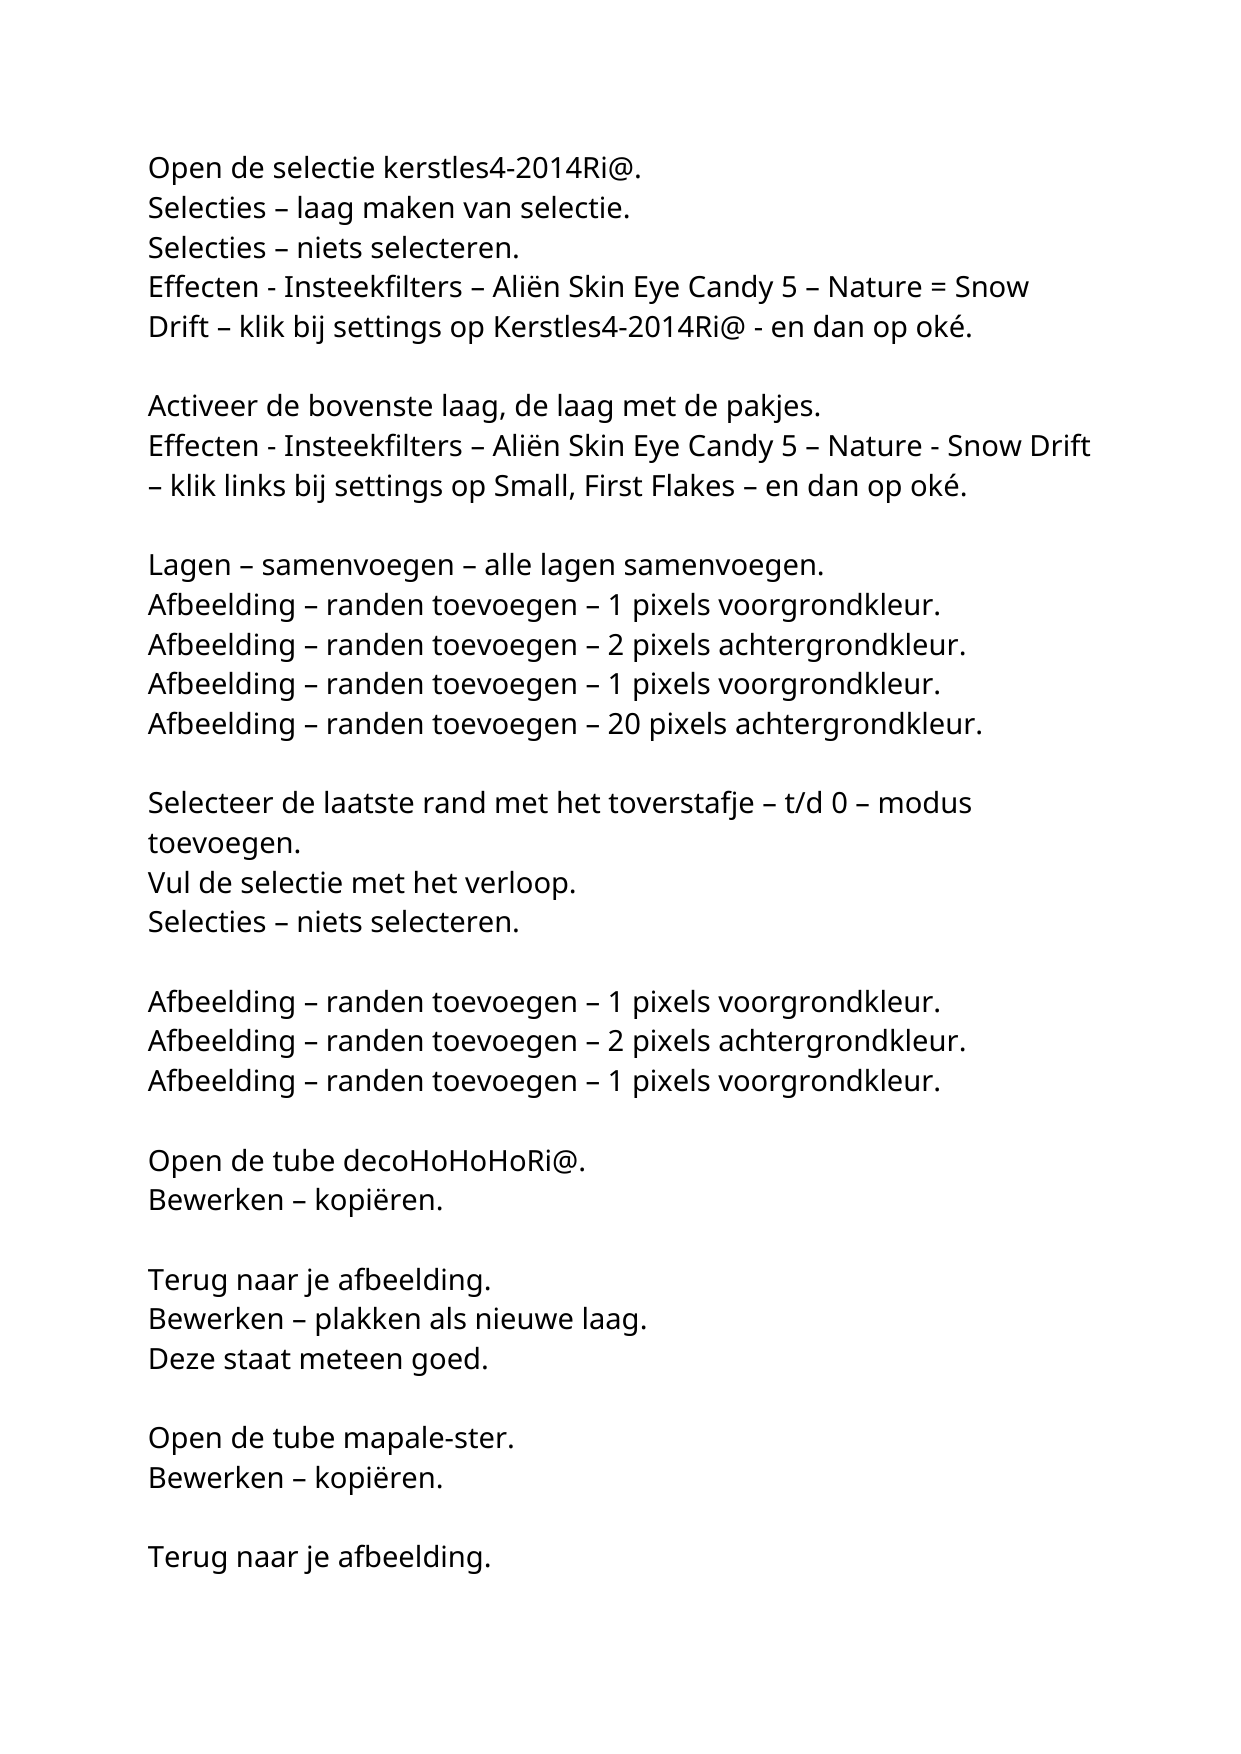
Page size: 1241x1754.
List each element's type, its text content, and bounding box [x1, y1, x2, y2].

text Open de selectie kerstles4-2014Ri@. [148, 148, 1093, 187]
text Terug naar je afbeelding. [148, 1537, 1093, 1576]
text Afbeelding – randen toevoegen – 1 pixels voorgrondkleur. [148, 584, 1093, 624]
text Selecteer de laatste rand met het toverstafje – t/d 0 – modus toevoegen. [148, 783, 1093, 862]
text Afbeelding – randen toevoegen – 1 pixels voorgrondkleur. [148, 663, 1093, 703]
text Effecten - Insteekfilters – Aliën Skin Eye Candy 5 – Nature = Snow Drift – klik bij settings op Kerstles4-2014Ri@ - en dan op oké. [148, 267, 1093, 346]
text Afbeelding – randen toevoegen – 1 pixels voorgrondkleur. [148, 981, 1093, 1021]
text Open de tube mapale-ster. [148, 1418, 1093, 1457]
text Open de tube decoHoHoHoRi@. [148, 1140, 1093, 1179]
text Bewerken – kopiëren. [148, 1457, 1093, 1497]
text Bewerken – kopiëren. [148, 1179, 1093, 1219]
text Afbeelding – randen toevoegen – 2 pixels achtergrondkleur. [148, 1021, 1093, 1060]
text Selecties – niets selecteren. [148, 902, 1093, 941]
text Lagen – samenvoegen – alle lagen samenvoegen. [148, 544, 1093, 584]
text Activeer de bovenste laag, de laag met de pakjes. [148, 386, 1093, 425]
text Afbeelding – randen toevoegen – 1 pixels voorgrondkleur. [148, 1060, 1093, 1100]
text Afbeelding – randen toevoegen – 2 pixels achtergrondkleur. [148, 624, 1093, 663]
text Afbeelding – randen toevoegen – 20 pixels achtergrondkleur. [148, 703, 1093, 743]
text Effecten - Insteekfilters – Aliën Skin Eye Candy 5 – Nature - Snow Drift – klik links bij settings op Small, First Flakes – en dan op oké. [148, 425, 1093, 505]
text Selecties – niets selecteren. [148, 227, 1093, 267]
text Bewerken – plakken als nieuwe laag. [148, 1298, 1093, 1338]
text Vul de selectie met het verloop. [148, 862, 1093, 902]
text Deze staat meteen goed. [148, 1338, 1093, 1378]
text Terug naar je afbeelding. [148, 1259, 1093, 1298]
text Selecties – laag maken van selectie. [148, 187, 1093, 227]
